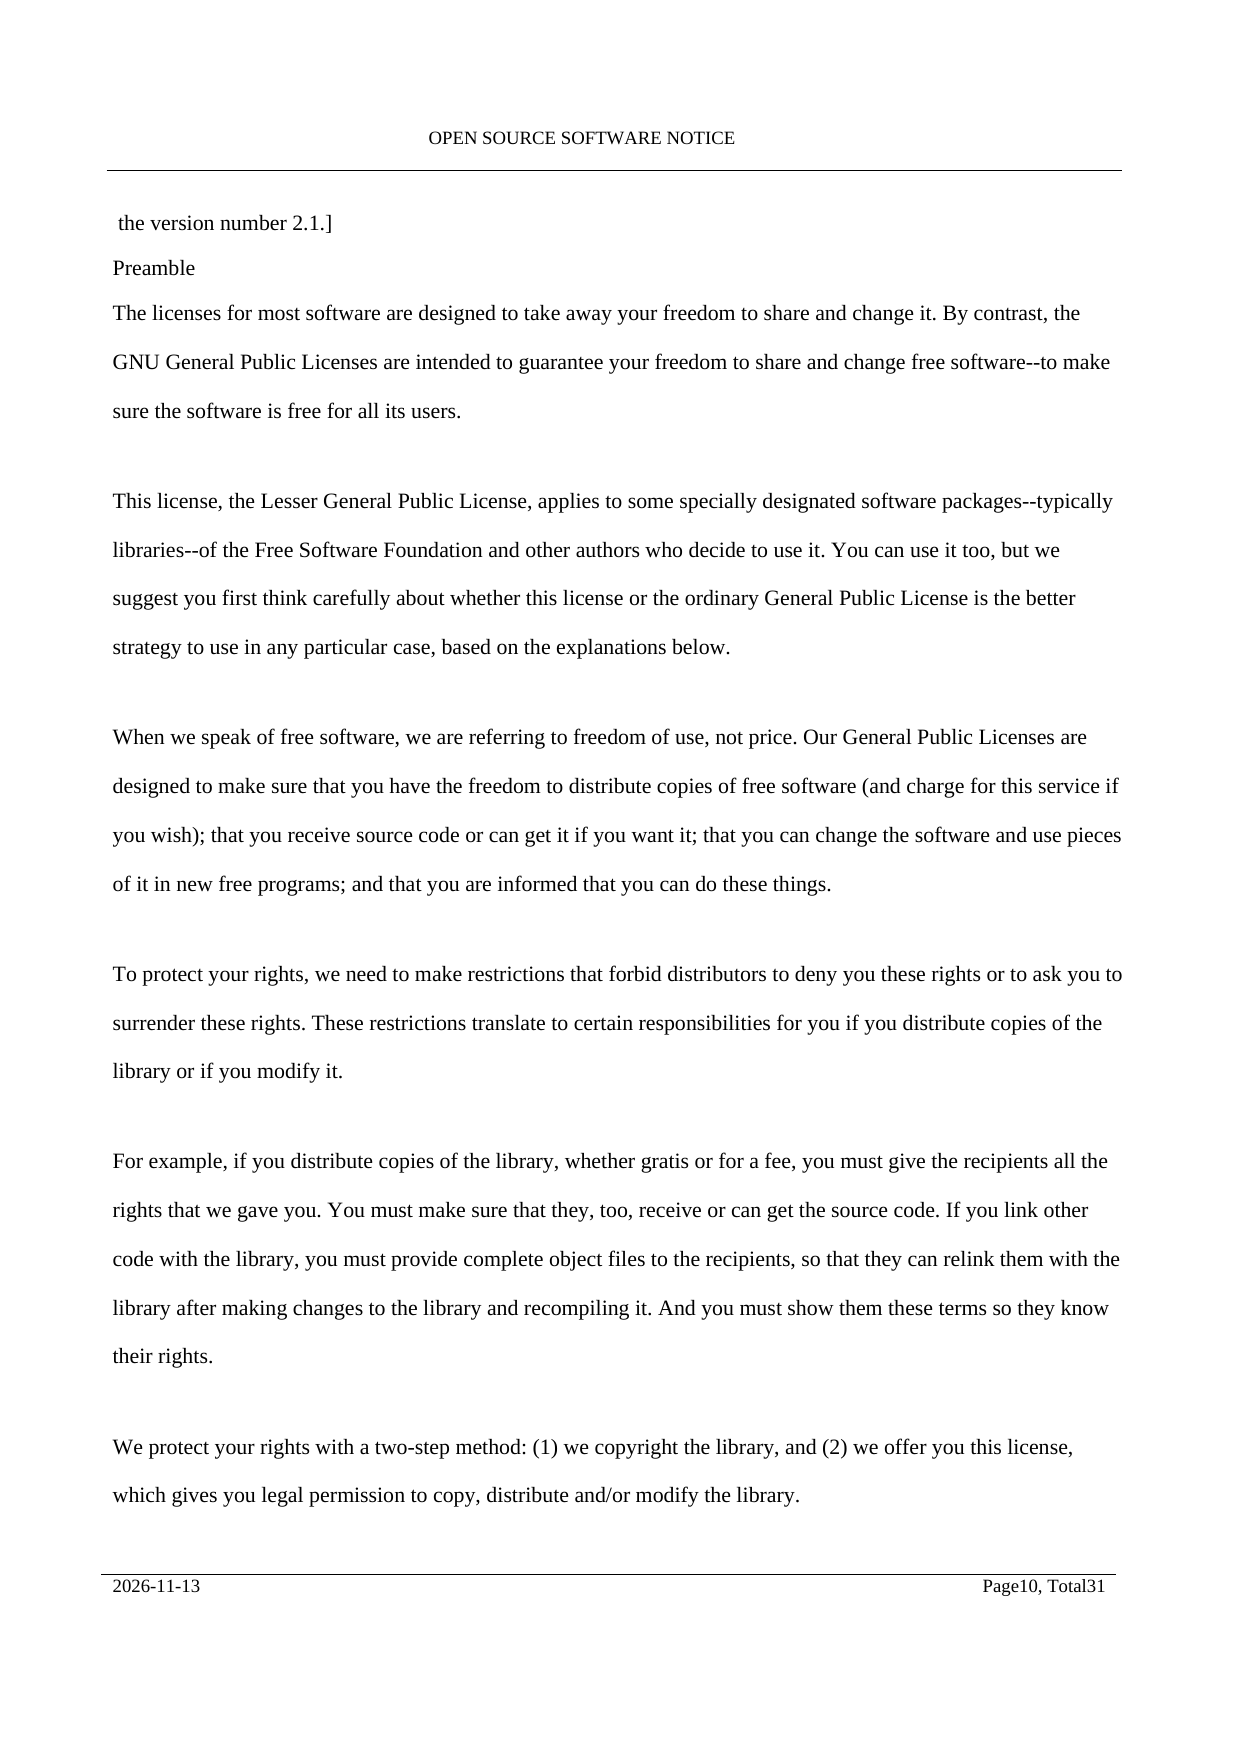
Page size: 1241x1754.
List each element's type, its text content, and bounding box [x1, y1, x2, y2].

text Preamble [112, 251, 1128, 284]
text The licenses for most software are designed to take away your freedom to share and change it. By contrast, the GNU General Public Licenses are intended to guarantee your freedom to share and change free software--to make sure the software is free for all its users. [112, 297, 1128, 427]
text This license, the Lesser General Public License, applies to some specially designated software packages--typically libraries--of the Free Software Foundation and other authors who decide to use it. You can use it too, but we suggest you first think carefully about whether this license or the ordinary General Public License is the better strategy to use in any particular case, based on the explanations below. [112, 484, 1128, 663]
text When we speak of free software, we are referring to freedom of use, not price. Our General Public Licenses are designed to make sure that you have the freedom to distribute copies of free software (and charge for this service if you wish); that you receive source code or can get it if you want it; that you can change the software and use pieces of it in new free programs; and that you are informed that you can do these things. [112, 721, 1128, 899]
text the version number 2.1.] [112, 206, 1128, 239]
text To protect your rights, we need to make restrictions that forbid distributors to deny you these rights or to ask you to surrender these rights. These restrictions translate to certain responsibilities for you if you distribute copies of the library or if you modify it. [112, 957, 1128, 1087]
text We protect your rights with a two-step method: (1) we copyright the library, and (2) we offer you this license, which gives you legal permission to copy, distribute and/or modify the library. [112, 1430, 1128, 1511]
text For example, if you distribute copies of the library, whether gratis or for a fee, you must give the recipients all the rights that we gave you. You must make sure that they, too, receive or can get the source code. If you link other code with the library, you must provide complete object files to the recipients, so that they can relink them with the library after making changes to the library and recompiling it. And you must show them these terms so they know their rights. [112, 1145, 1128, 1372]
